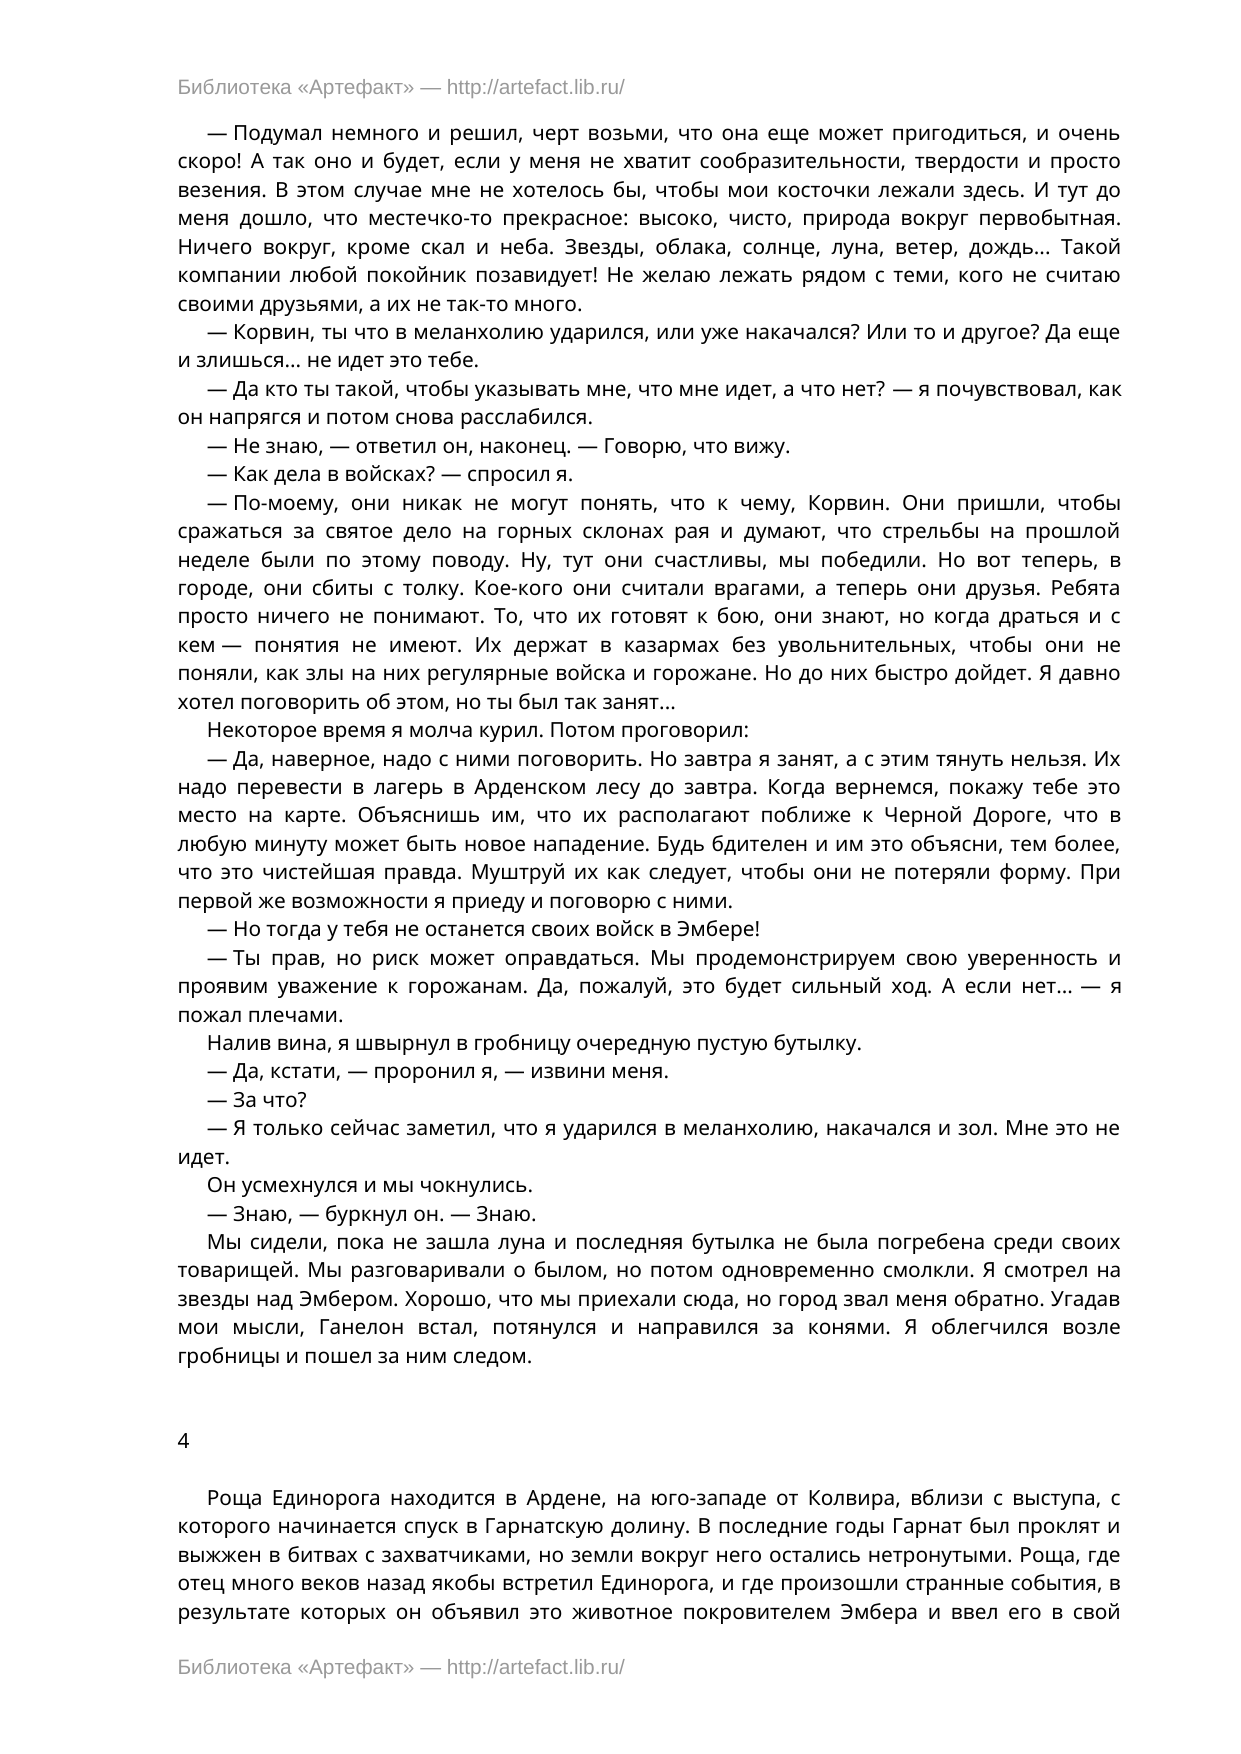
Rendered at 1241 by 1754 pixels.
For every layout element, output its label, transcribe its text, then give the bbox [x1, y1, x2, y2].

text — Я только сейчас заметил, что я ударился в меланхолию, накачался и зол. Мне это не идет. [177, 1113, 1122, 1170]
text — Но тогда у тебя не останется своих войск в Эмбере! [177, 914, 1122, 943]
text 4 [177, 1426, 1122, 1455]
text — Ты прав, но риск может оправдаться. Мы продемонстрируем свою уверенность и проявим уважение к горожанам. Да, пожалуй, это будет сильный ход. А если нет... — я пожал плечами. [177, 943, 1122, 1028]
text Он усмехнулся и мы чокнулись. [177, 1170, 1122, 1199]
text — Да, кстати, — проронил я, — извини меня. [177, 1057, 1122, 1085]
text Некоторое время я молча курил. Потом проговорил: [177, 715, 1122, 744]
text — Не знаю, — ответил он, наконец. — Говорю, что вижу. [177, 431, 1122, 459]
text — Знаю, — буркнул он. — Знаю. [177, 1199, 1122, 1227]
text — Корвин, ты что в меланхолию ударился, или уже накачался? Или то и другое? Да еще и злишься... не идет это тебе. [177, 317, 1122, 374]
text — За что? [177, 1085, 1122, 1113]
text — Да кто ты такой, чтобы указывать мне, что мне идет, а что нет? — я почувствовал, как он напрягся и потом снова расслабился. [177, 374, 1122, 431]
text Налив вина, я швырнул в гробницу очередную пустую бутылку. [177, 1028, 1122, 1057]
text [177, 1483, 1122, 1625]
text Мы сидели, пока не зашла луна и последняя бутылка не была погребена среди своих товарищей. Мы разговаривали о былом, но потом одновременно смолкли. Я смотрел на звезды над Эмбером. Хорошо, что мы приехали сюда, но город звал меня обратно. Угадав мои мысли, Ганелон встал, потянулся и направился за конями. Я облегчился возле гробницы и пошел за ним следом. [177, 1227, 1122, 1369]
text — Как дела в войсках? — спросил я. [177, 459, 1122, 488]
text — По-моему, они никак не могут понять, что к чему, Корвин. Они пришли, чтобы сражаться за святое дело на горных склонах рая и думают, что стрельбы на прошлой неделе были по этому поводу. Ну, тут они счастливы, мы победили. Но вот теперь, в городе, они сбиты с толку. Кое-кого они считали врагами, а теперь они друзья. Ребята просто ничего не понимают. То, что их готовят к бою, они знают, но когда драться и с кем — понятия не имеют. Их держат в казармах без увольнительных, чтобы они не поняли, как злы на них регулярные войска и горожане. Но до них быстро дойдет. Я давно хотел поговорить об этом, но ты был так занят... [177, 488, 1122, 715]
text — Да, наверное, надо с ними поговорить. Но завтра я занят, а с этим тянуть нельзя. Их надо перевести в лагерь в Арденском лесу до завтра. Когда вернемся, покажу тебе это место на карте. Объяснишь им, что их располагают поближе к Черной Дороге, что в любую минуту может быть новое нападение. Будь бдителен и им это объясни, тем более, что это чистейшая правда. Муштруй их как следует, чтобы они не потеряли форму. При первой же возможности я приеду и поговорю с ними. [177, 744, 1122, 914]
text — Подумал немного и решил, черт возьми, что она еще может пригодиться, и очень скоро! А так оно и будет, если у меня не хватит сообразительности, твердости и просто везения. В этом случае мне не хотелось бы, чтобы мои косточки лежали здесь. И тут до меня дошло, что местечко-то прекрасное: высоко, чисто, природа вокруг первобытная. Ничего вокруг, кроме скал и неба. Звезды, облака, солнце, луна, ветер, дождь... Такой компании любой покойник позавидует! Не желаю лежать рядом с теми, кого не считаю своими друзьями, а их не так-то много. [177, 118, 1122, 317]
